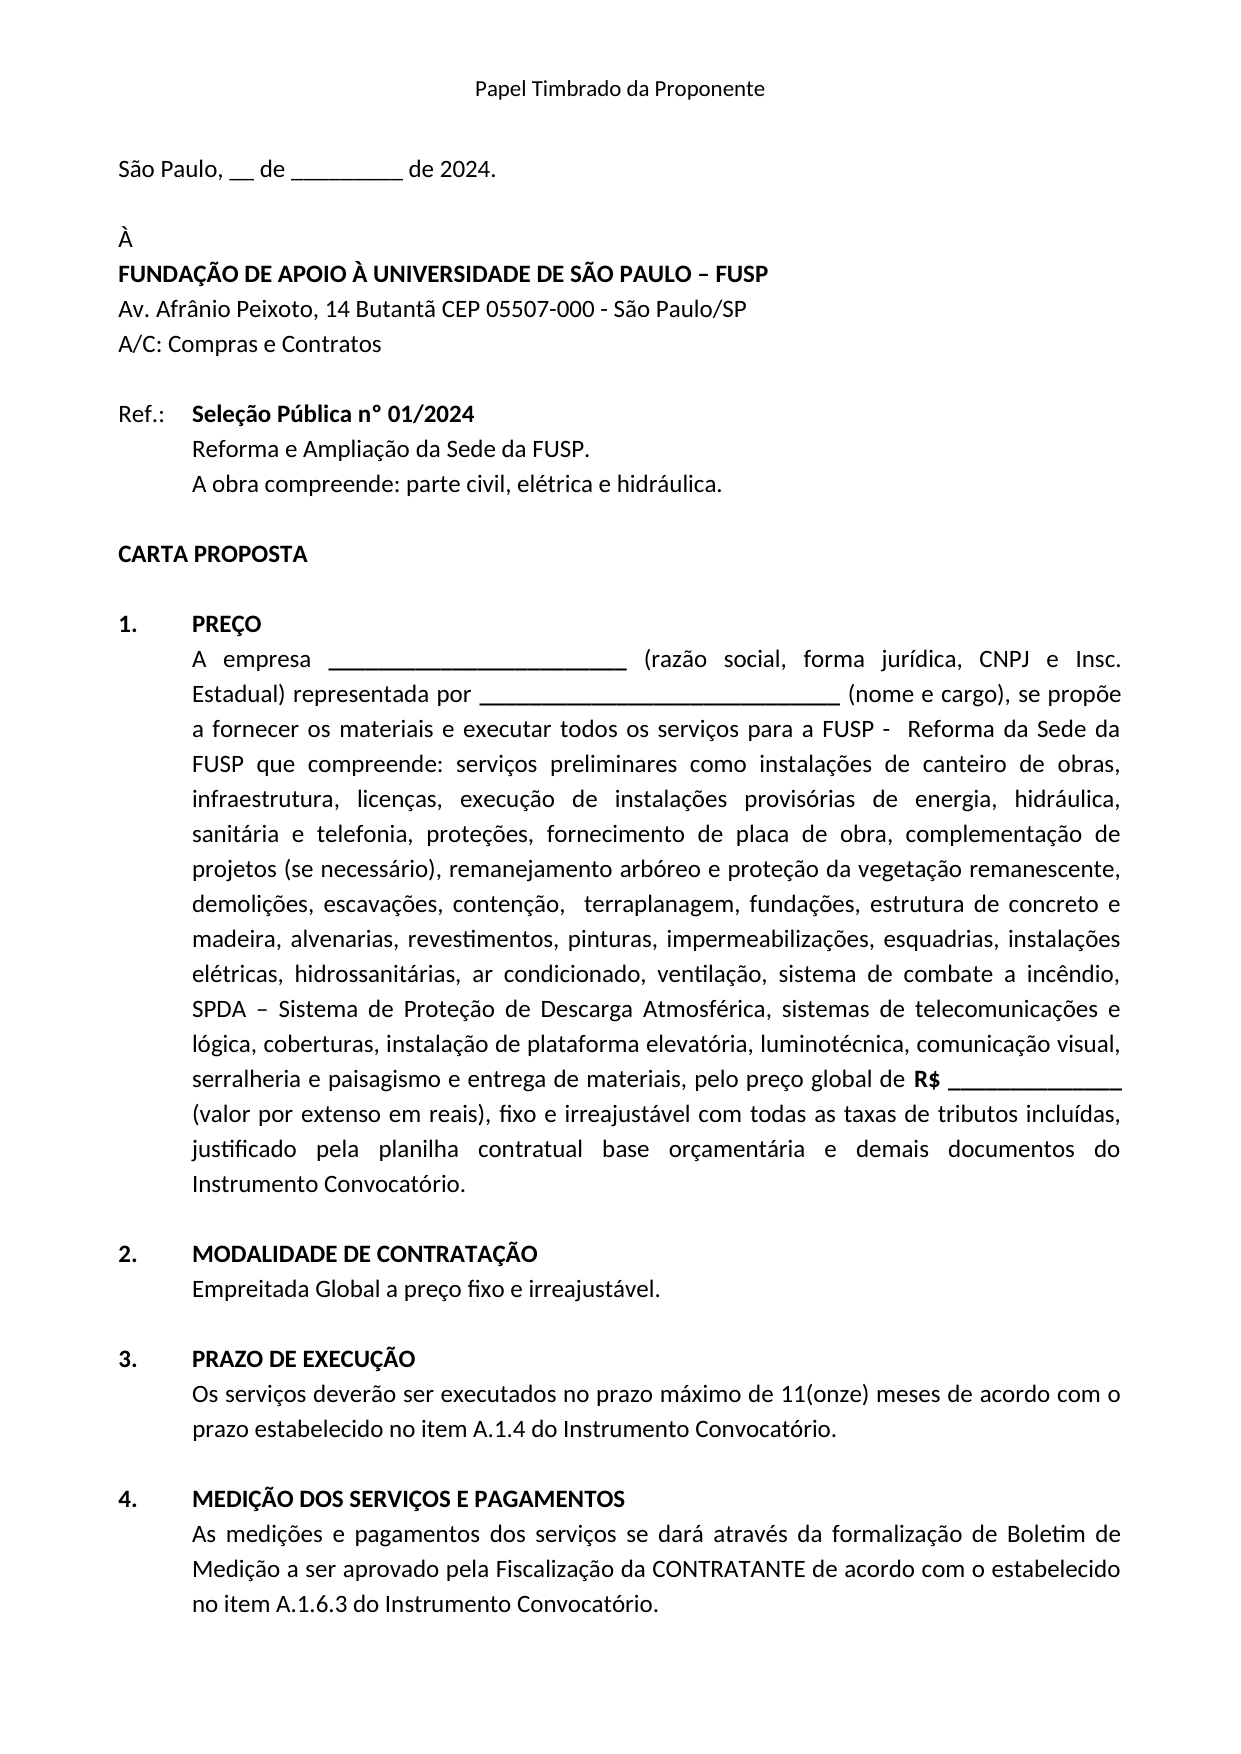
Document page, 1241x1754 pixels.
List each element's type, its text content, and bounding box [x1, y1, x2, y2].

text A obra compreende: parte civil, elétrica e hidráulica. [192, 468, 1122, 499]
text Os serviços deverão ser executados no prazo máximo de 11(onze) meses de acordo com o prazo estabelecido no item A.1.4 do Instrumento Convocatório. [192, 1378, 1122, 1444]
text Empreitada Global a preço fixo e irreajustável. [118, 1273, 1122, 1304]
text As medições e pagamentos dos serviços se dará através da formalização de Boletim de Medição a ser aprovado pela Fiscalização da CONTRATANTE de acordo com o estabelecido no item A.1.6.3 do Instrumento Convocatório. [192, 1518, 1122, 1619]
text FUNDAÇÃO DE APOIO À UNIVERSIDADE DE SÃO PAULO – FUSP [118, 258, 1122, 289]
text Reforma e Ampliação da Sede da FUSP. [192, 433, 1122, 464]
text 2. MODALIDADE DE CONTRATAÇÃO [118, 1238, 1122, 1269]
text 1. PREÇO [118, 608, 1122, 639]
text 3. PRAZO DE EXECUÇÃO [118, 1343, 1122, 1374]
text 4. MEDIÇÃO DOS SERVIÇOS E PAGAMENTOS [118, 1483, 1122, 1514]
text Av. Afrânio Peixoto, 14 Butantã CEP 05507-000 - São Paulo/SP [118, 293, 1122, 324]
text São Paulo, __ de _________ de 2024. [118, 153, 1122, 184]
text A empresa ________________________ (razão social, forma jurídica, CNPJ e Insc. Estadual) representada por _____________________________ (nome e cargo), se propõe a fornecer os materiais e executar todos os serviços para a FUSP - Reforma da Sede da FUSP que compreende: serviços preliminares como instalações de canteiro de obras, infraestrutura, licenças, execução de instalações provisórias de energia, hidráulica, sanitária e telefonia, proteções, fornecimento de placa de obra, complementação de projetos (se necessário), remanejamento arbóreo e proteção da vegetação remanescente, demolições, escavações, contenção, terraplanagem, fundações, estrutura de concreto e madeira, alvenarias, revestimentos, pinturas, impermeabilizações, esquadrias, instalações elétricas, hidrossanitárias, ar condicionado, ventilação, sistema de combate a incêndio, SPDA – Sistema de Proteção de Descarga Atmosférica, sistemas de telecomunicações e lógica, coberturas, instalação de plataforma elevatória, luminotécnica, comunicação visual, serralheria e paisagismo e entrega de materiais, pelo preço global de R$ ______________ (valor por extenso em reais), fixo e irreajustável com todas as taxas de tributos incluídas, justificado pela planilha contratual base orçamentária e demais documentos do Instrumento Convocatório. [192, 643, 1122, 1199]
text CARTA PROPOSTA [118, 538, 1122, 569]
text À [118, 223, 1122, 254]
text A/C: Compras e Contratos [118, 328, 1122, 359]
text Ref.: Seleção Pública nº 01/2024 [118, 398, 1122, 429]
